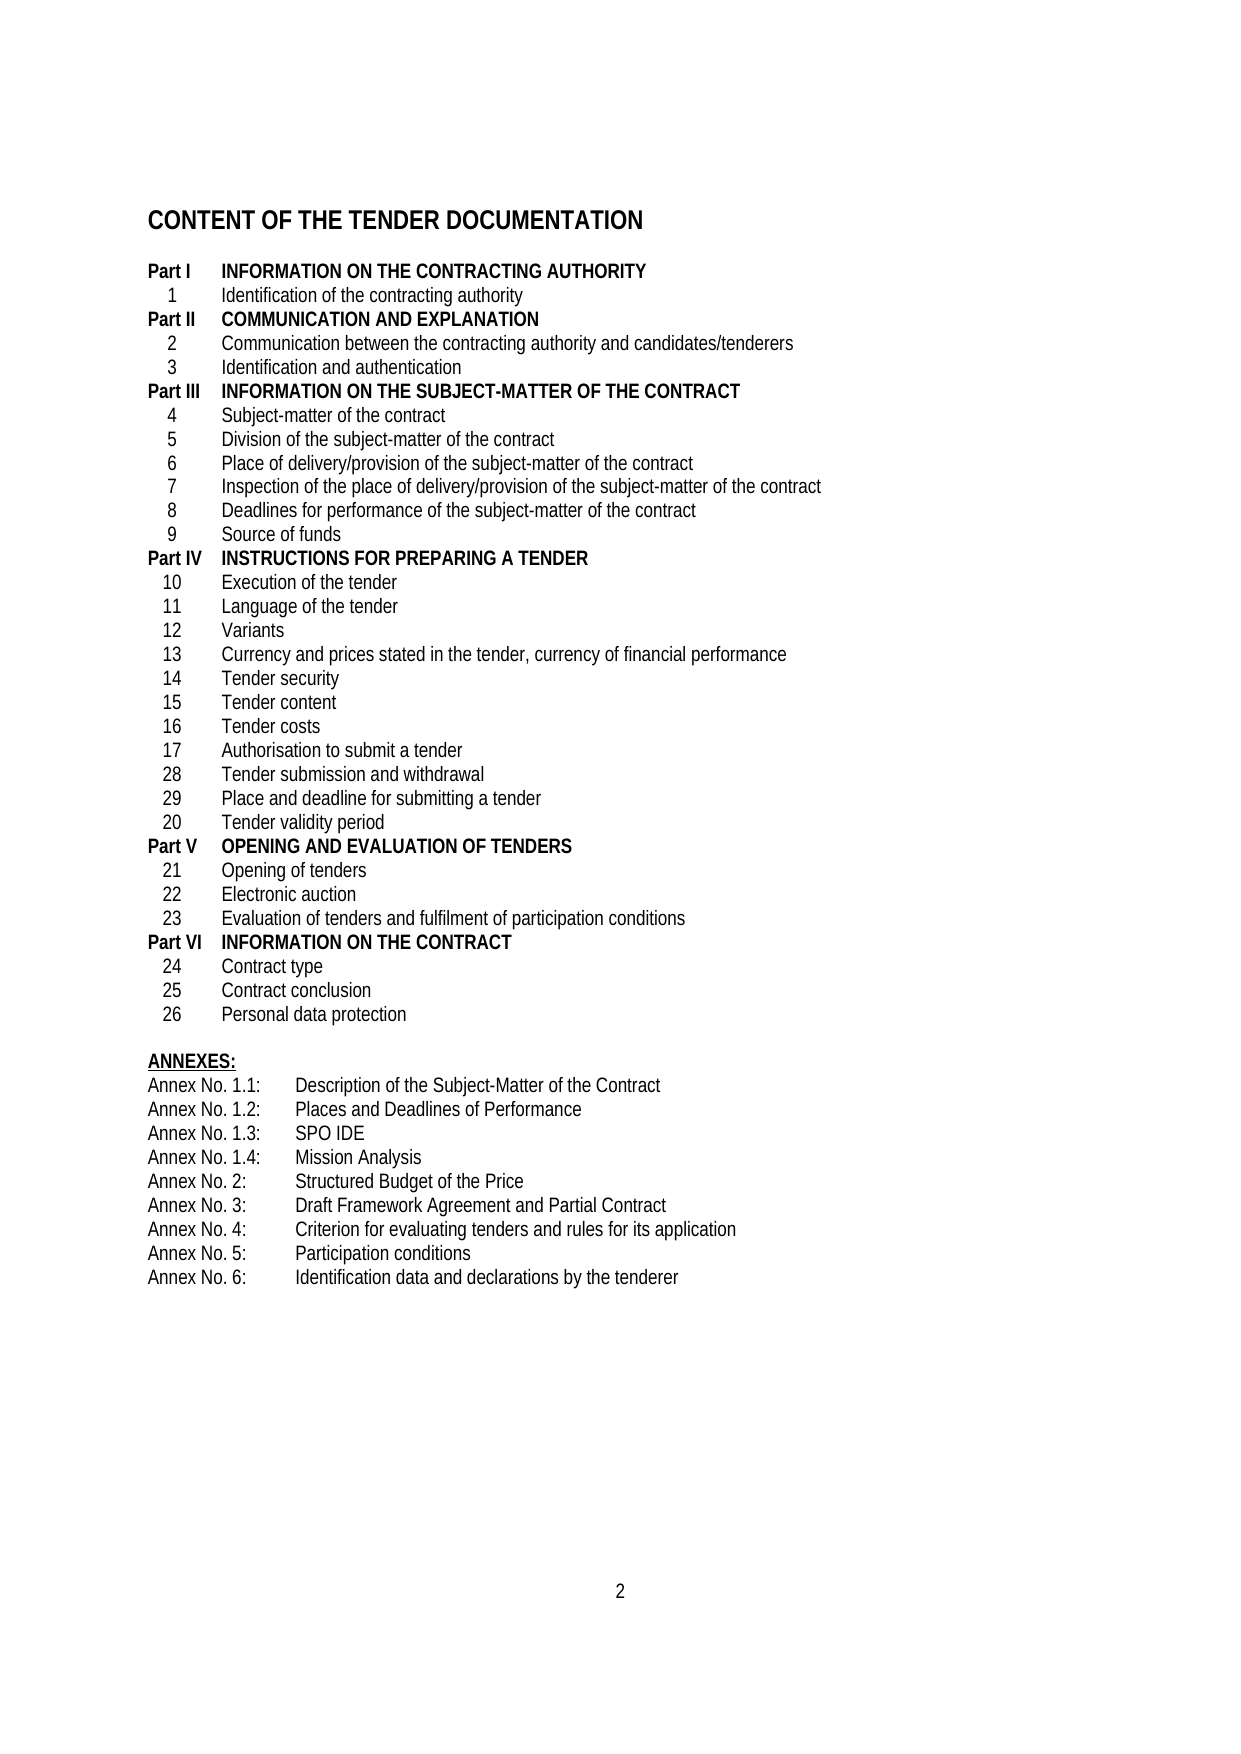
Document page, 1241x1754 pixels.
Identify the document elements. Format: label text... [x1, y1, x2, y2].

text Part II COMMUNICATION AND EXPLANATION [148, 307, 1093, 331]
text 7 Inspection of the place of delivery/provision of the subject-matter of the contract [162, 474, 1093, 498]
text 17 Authorisation to submit a tender [162, 738, 1093, 762]
text Annex No. 1.2: Places and Deadlines of Performance [148, 1097, 1093, 1121]
text 22 Electronic auction [162, 882, 1093, 906]
text Annex No. 1.4: Mission Analysis [148, 1145, 1093, 1169]
text 6 Place of delivery/provision of the subject-matter of the contract [162, 451, 1093, 474]
text Annex No. 1.3: SPO IDE [148, 1121, 1093, 1145]
text ANNEXES: [148, 1049, 1093, 1073]
text 26 Personal data protection [162, 1002, 1093, 1026]
text 23 Evaluation of tenders and fulfilment of participation conditions [162, 906, 1093, 930]
text 24 Contract type [162, 954, 1093, 978]
text 11 Language of the tender [162, 594, 1093, 618]
text 8 Deadlines for performance of the subject-matter of the contract [162, 498, 1093, 522]
text 15 Tender content [162, 690, 1093, 714]
list Identification of the contracting authority [167, 283, 1093, 307]
text 14 Tender security [162, 666, 1093, 690]
text 10 Execution of the tender [162, 570, 1093, 594]
text 20 Tender validity period [162, 810, 1093, 834]
text Annex No. 1.1: Description of the Subject-Matter of the Contract [148, 1073, 1093, 1097]
text Part IV INSTRUCTIONS FOR PREPARING A TENDER [148, 546, 1093, 570]
text 21 Opening of tenders [162, 858, 1093, 882]
text 2 Communication between the contracting authority and candidates/tenderers [162, 331, 1093, 355]
text Annex No. 4: Criterion for evaluating tenders and rules for its application [148, 1217, 1093, 1241]
text 12 Variants [162, 618, 1093, 642]
text Part VI INFORMATION ON THE CONTRACT [148, 930, 1093, 954]
text 25 Contract conclusion [162, 978, 1093, 1002]
text Annex No. 5: Participation conditions [148, 1241, 1093, 1265]
text 4 Subject-matter of the contract [162, 403, 1093, 427]
text 9 Source of funds [162, 522, 1093, 546]
text 16 Tender costs [162, 714, 1093, 738]
text Part V OPENING AND EVALUATION OF TENDERS [148, 834, 1093, 858]
text 3 Identification and authentication [162, 355, 1093, 379]
text 13 Currency and prices stated in the tender, currency of financial performance [162, 642, 1093, 666]
text 29 Place and deadline for submitting a tender [162, 786, 1093, 810]
text Annex No. 3: Draft Framework Agreement and Partial Contract [148, 1193, 1093, 1217]
text 28 Tender submission and withdrawal [162, 762, 1093, 786]
text Annex No. 2: Structured Budget of the Price [148, 1169, 1093, 1193]
text 5 Division of the subject-matter of the contract [162, 427, 1093, 451]
text Part I INFORMATION ON THE CONTRACTING AUTHORITY [148, 259, 1093, 283]
text Annex No. 6: Identification data and declarations by the tenderer [148, 1265, 1093, 1289]
text Part III INFORMATION ON THE SUBJECT-MATTER OF THE CONTRACT [148, 379, 1093, 403]
text CONTENT OF THE TENDER DOCUMENTATION [148, 204, 1097, 235]
